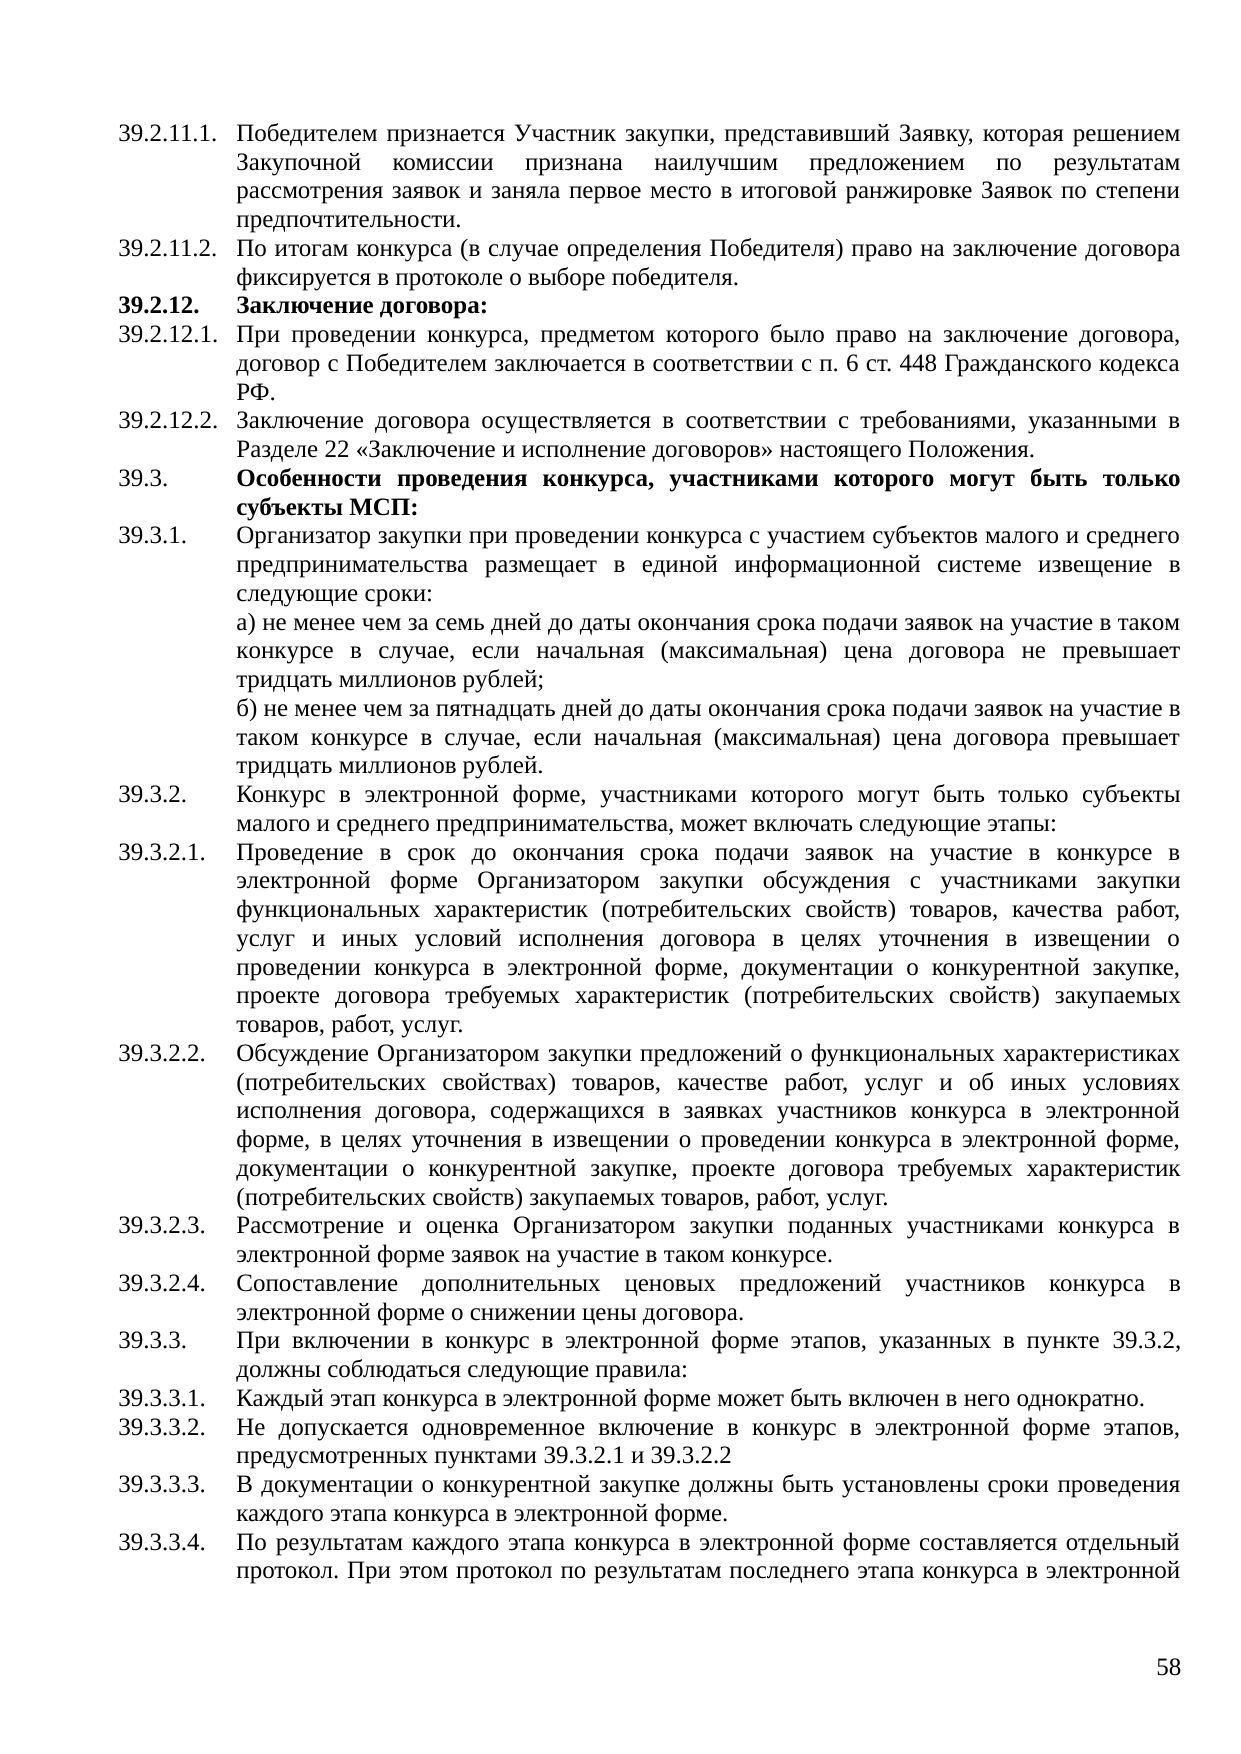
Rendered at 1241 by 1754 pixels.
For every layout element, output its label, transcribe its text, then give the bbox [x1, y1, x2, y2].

list Организатор закупки при проведении конкурса с участием субъектов малого и среднего предпринимательства размещает в единой информационной системе извещение в следующие сроки: [118, 521, 1181, 607]
list Не допускается одновременное включение в конкурс в электронной форме этапов, предусмотренных пунктами 39.3.2.1 и 39.3.2.2 [118, 1412, 1181, 1469]
list Сопоставление дополнительных ценовых предложений участников конкурса в электронной форме о снижении цены договора. [118, 1268, 1181, 1326]
list Победителем признается Участник закупки, представивший Заявку, которая решением Закупочной комиссии признана наилучшим предложением по результатам рассмотрения заявок и заняла первое место в итоговой ранжировке Заявок по степени предпочтительности. [118, 118, 1181, 233]
list Каждый этап конкурса в электронной форме может быть включен в него однократно. [118, 1383, 1181, 1412]
list По итогам конкурса (в случае определения Победителя) право на заключение договора фиксируется в протоколе о выборе победителя. [118, 233, 1181, 291]
list Заключение договора: [118, 291, 1181, 319]
list б) не менее чем за пятнадцать дней до даты окончания срока подачи заявок на участие в таком конкурсе в случае, если начальная (максимальная) цена договора превышает тридцать миллионов рублей. [236, 693, 1181, 779]
list а) не менее чем за семь дней до даты окончания срока подачи заявок на участие в таком конкурсе в случае, если начальная (максимальная) цена договора не превышает тридцать миллионов рублей; [236, 607, 1181, 693]
list При включении в конкурс в электронной форме этапов, указанных в пункте 39.3.2, должны соблюдаться следующие правила: [118, 1326, 1181, 1383]
list Заключение договора осуществляется в соответствии с требованиями, указанными в Разделе 22 «Заключение и исполнение договоров» настоящего Положения. [118, 406, 1181, 463]
list При проведении конкурса, предметом которого было право на заключение договора, договор с Победителем заключается в соответствии с п. 6 ст. 448 Гражданского кодекса РФ. [118, 319, 1181, 406]
list Проведение в срок до окончания срока подачи заявок на участие в конкурсе в электронной форме Организатором закупки обсуждения с участниками закупки функциональных характеристик (потребительских свойств) товаров, качества работ, услуг и иных условий исполнения договора в целях уточнения в извещении о проведении конкурса в электронной форме, документации о конкурентной закупке, проекте договора требуемых характеристик (потребительских свойств) закупаемых товаров, работ, услуг. [118, 837, 1181, 1038]
list Особенности проведения конкурса, участниками которого могут быть только субъекты МСП: [118, 463, 1181, 521]
list Обсуждение Организатором закупки предложений о функциональных характеристиках (потребительских свойствах) товаров, качестве работ, услуг и об иных условиях исполнения договора, содержащихся в заявках участников конкурса в электронной форме, в целях уточнения в извещении о проведении конкурса в электронной форме, документации о конкурентной закупке, проекте договора требуемых характеристик (потребительских свойств) закупаемых товаров, работ, услуг. [118, 1038, 1181, 1211]
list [118, 1527, 1181, 1584]
list В документации о конкурентной закупке должны быть установлены сроки проведения каждого этапа конкурса в электронной форме. [118, 1469, 1181, 1527]
list Рассмотрение и оценка Организатором закупки поданных участниками конкурса в электронной форме заявок на участие в таком конкурсе. [118, 1211, 1181, 1268]
list Конкурс в электронной форме, участниками которого могут быть только субъекты малого и среднего предпринимательства, может включать следующие этапы: [118, 779, 1181, 837]
